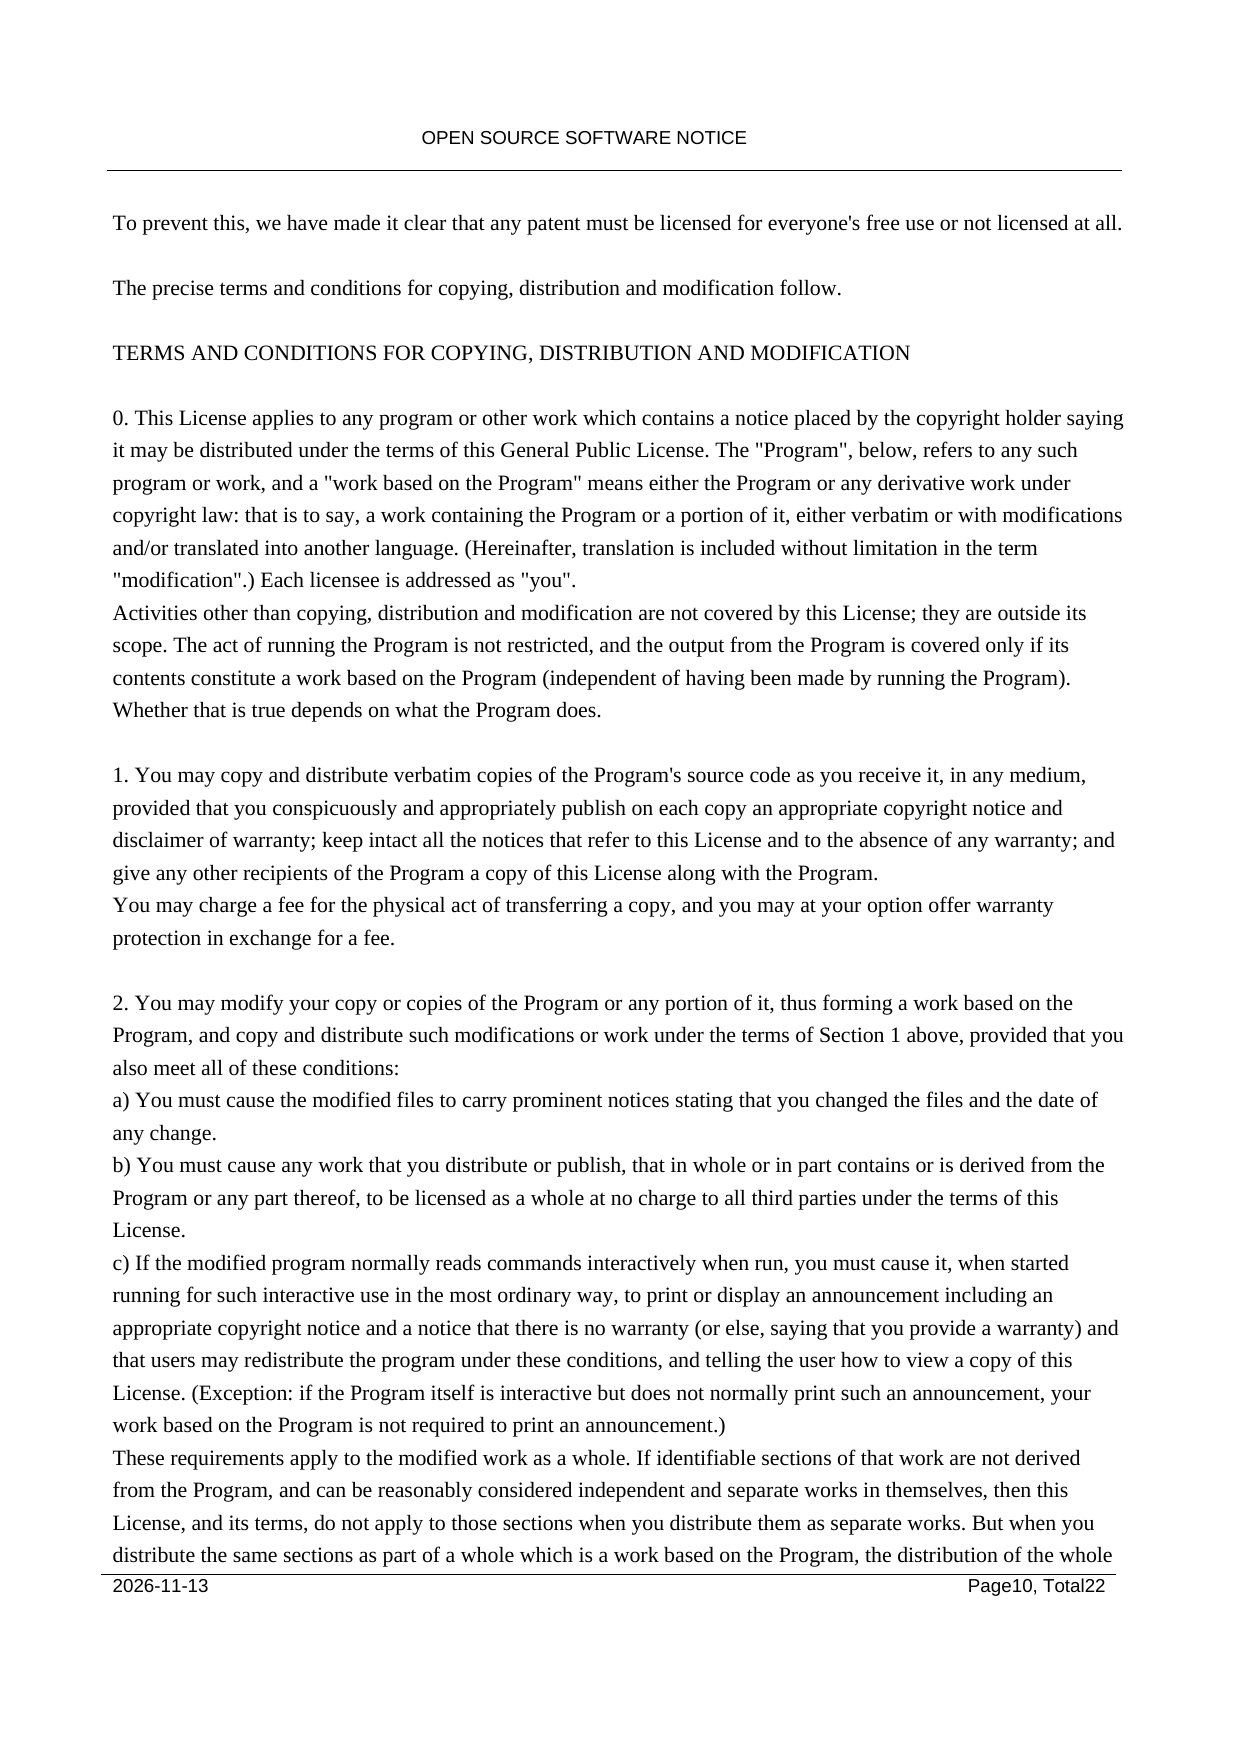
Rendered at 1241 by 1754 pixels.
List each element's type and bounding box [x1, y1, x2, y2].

text [112, 206, 1128, 1571]
